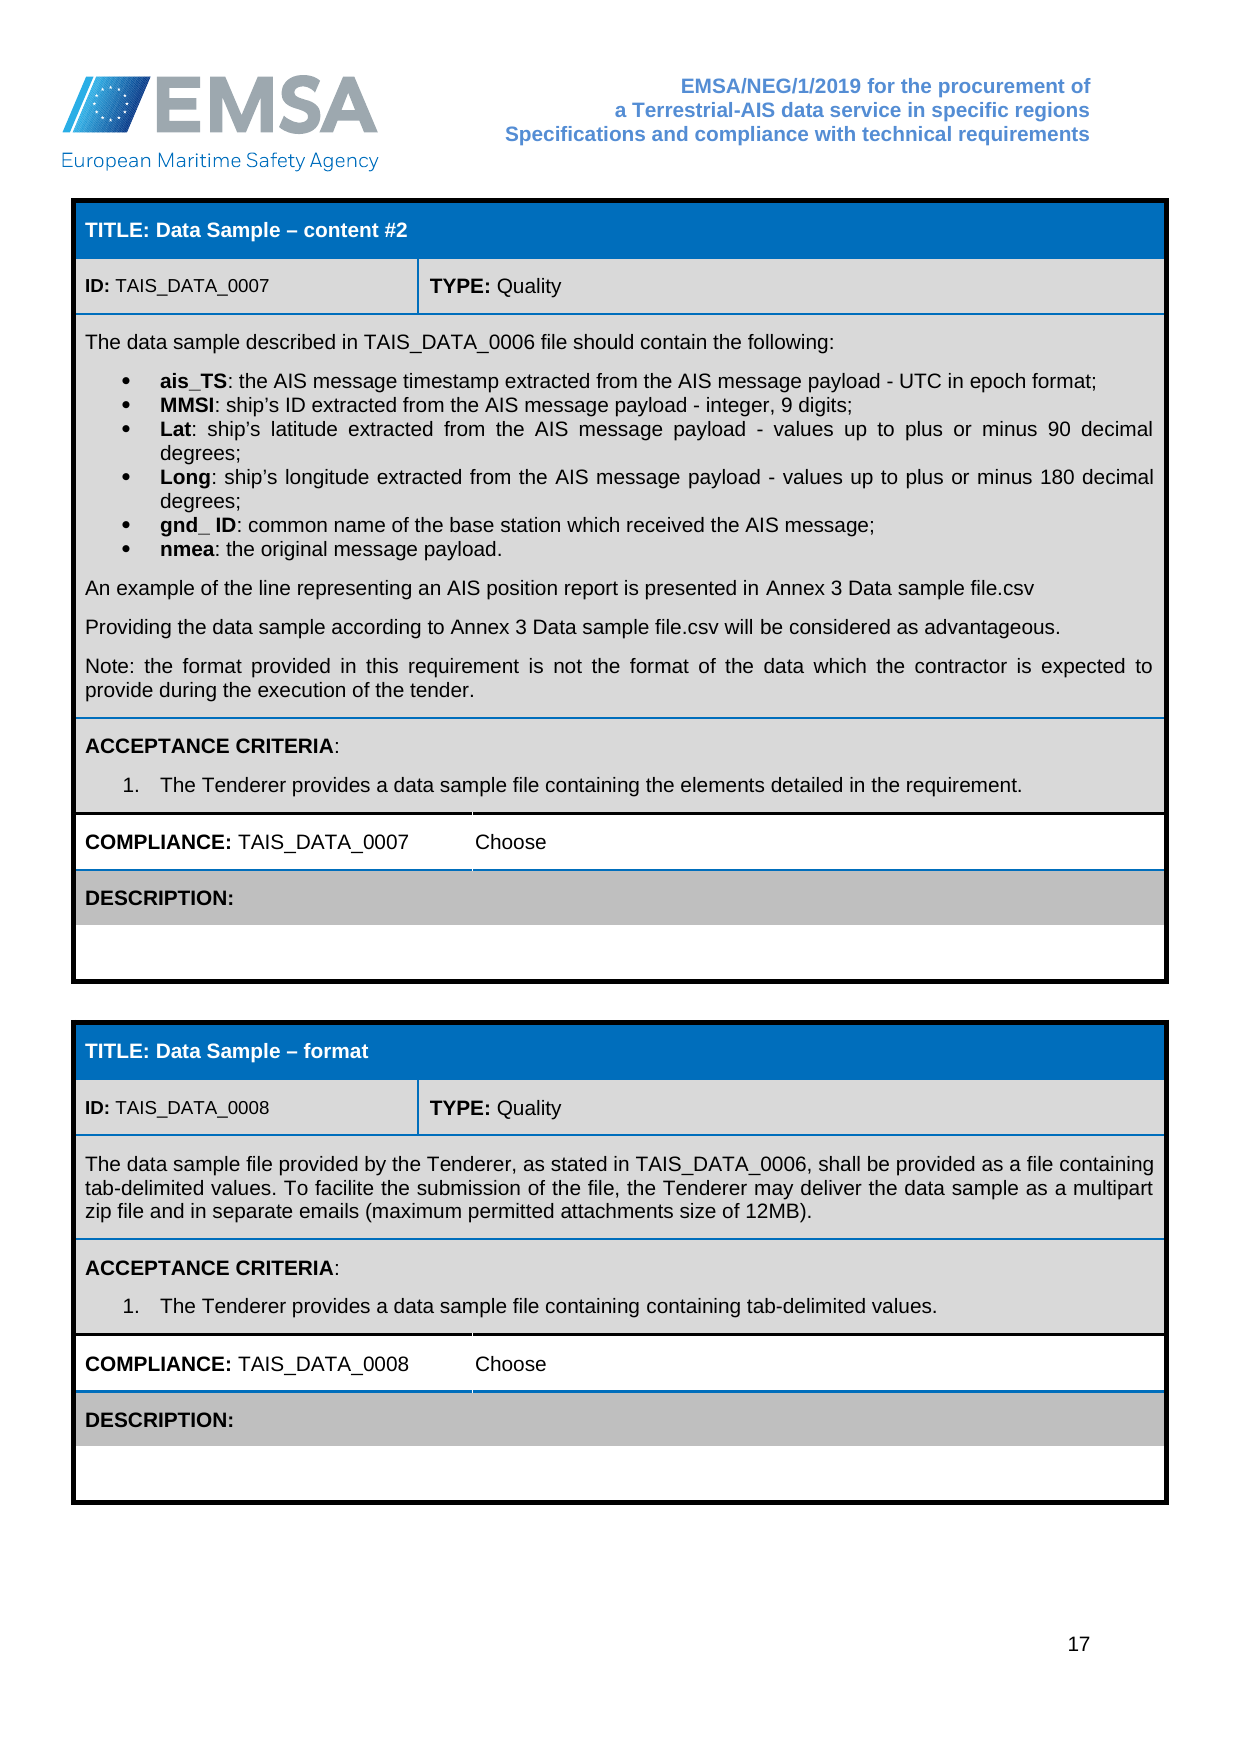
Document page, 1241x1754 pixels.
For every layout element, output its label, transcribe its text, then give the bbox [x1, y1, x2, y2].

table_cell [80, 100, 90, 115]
table_cell ACCEPTANCE CRITERIA: The Tenderer provides a data sample file containing the elements detailed in the requirement. [76, 719, 1164, 812]
table_cell ACCEPTANCE CRITERIA: The Tenderer provides a data sample file containing containing tab-delimited values. [76, 1240, 1164, 1333]
table_cell ID: TAIS_DATA_0007 [76, 259, 417, 313]
table_cell [76, 1446, 1164, 1500]
table_cell [76, 925, 1164, 979]
table_cell TYPE: Quality [419, 1080, 1164, 1134]
table_cell COMPLIANCE: TAIS_DATA_0007 [76, 815, 472, 869]
table_cell ID: TAIS_DATA_0008 [76, 1080, 417, 1134]
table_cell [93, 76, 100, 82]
table_cell [473, 1336, 1164, 1390]
table_cell [473, 815, 1164, 869]
table_cell COMPLIANCE: TAIS_DATA_0008 [76, 1336, 472, 1390]
table_cell DESCRIPTION: [76, 1393, 1164, 1446]
table_cell TYPE: Quality [419, 259, 1164, 313]
table_cell The data sample described in TAIS_DATA_0006 file should contain the following: ais_TS: the AIS message timestamp extracted from the AIS message payload - UTC in epoch format; MMSI: ship’s ID extracted from the AIS message payload - integer, 9 digits; Lat: ship’s latitude extracted from the AIS message payload - values up to plus or minus 90 decimal degrees; Long: ship’s longitude extracted from the AIS message payload - values up to plus or minus 180 decimal degrees; gnd_ ID: common name of the base station which received the AIS message; nmea: the original message payload. An example of the line representing an AIS position report is presented in Annex 3 Data sample file.csv Providing the data sample according to Annex 3 Data sample file.csv will be considered as advantageous. Note: the format provided in this requirement is not the format of the data which the contractor is expected to provide during the execution of the tender. [76, 315, 1164, 717]
table_header TITLE: Data Sample – content #2 [76, 203, 1164, 257]
table_cell The data sample file provided by the Tenderer, as stated in TAIS_DATA_0006, shall be provided as a file containing tab-delimited values. To facilite the submission of the file, the Tenderer may deliver the data sample as a multipart zip file and in separate emails (maximum permitted attachments size of 12MB). [76, 1136, 1164, 1238]
table_cell DESCRIPTION: [76, 871, 1164, 925]
table_header TITLE: Data Sample – format [76, 1025, 1164, 1078]
